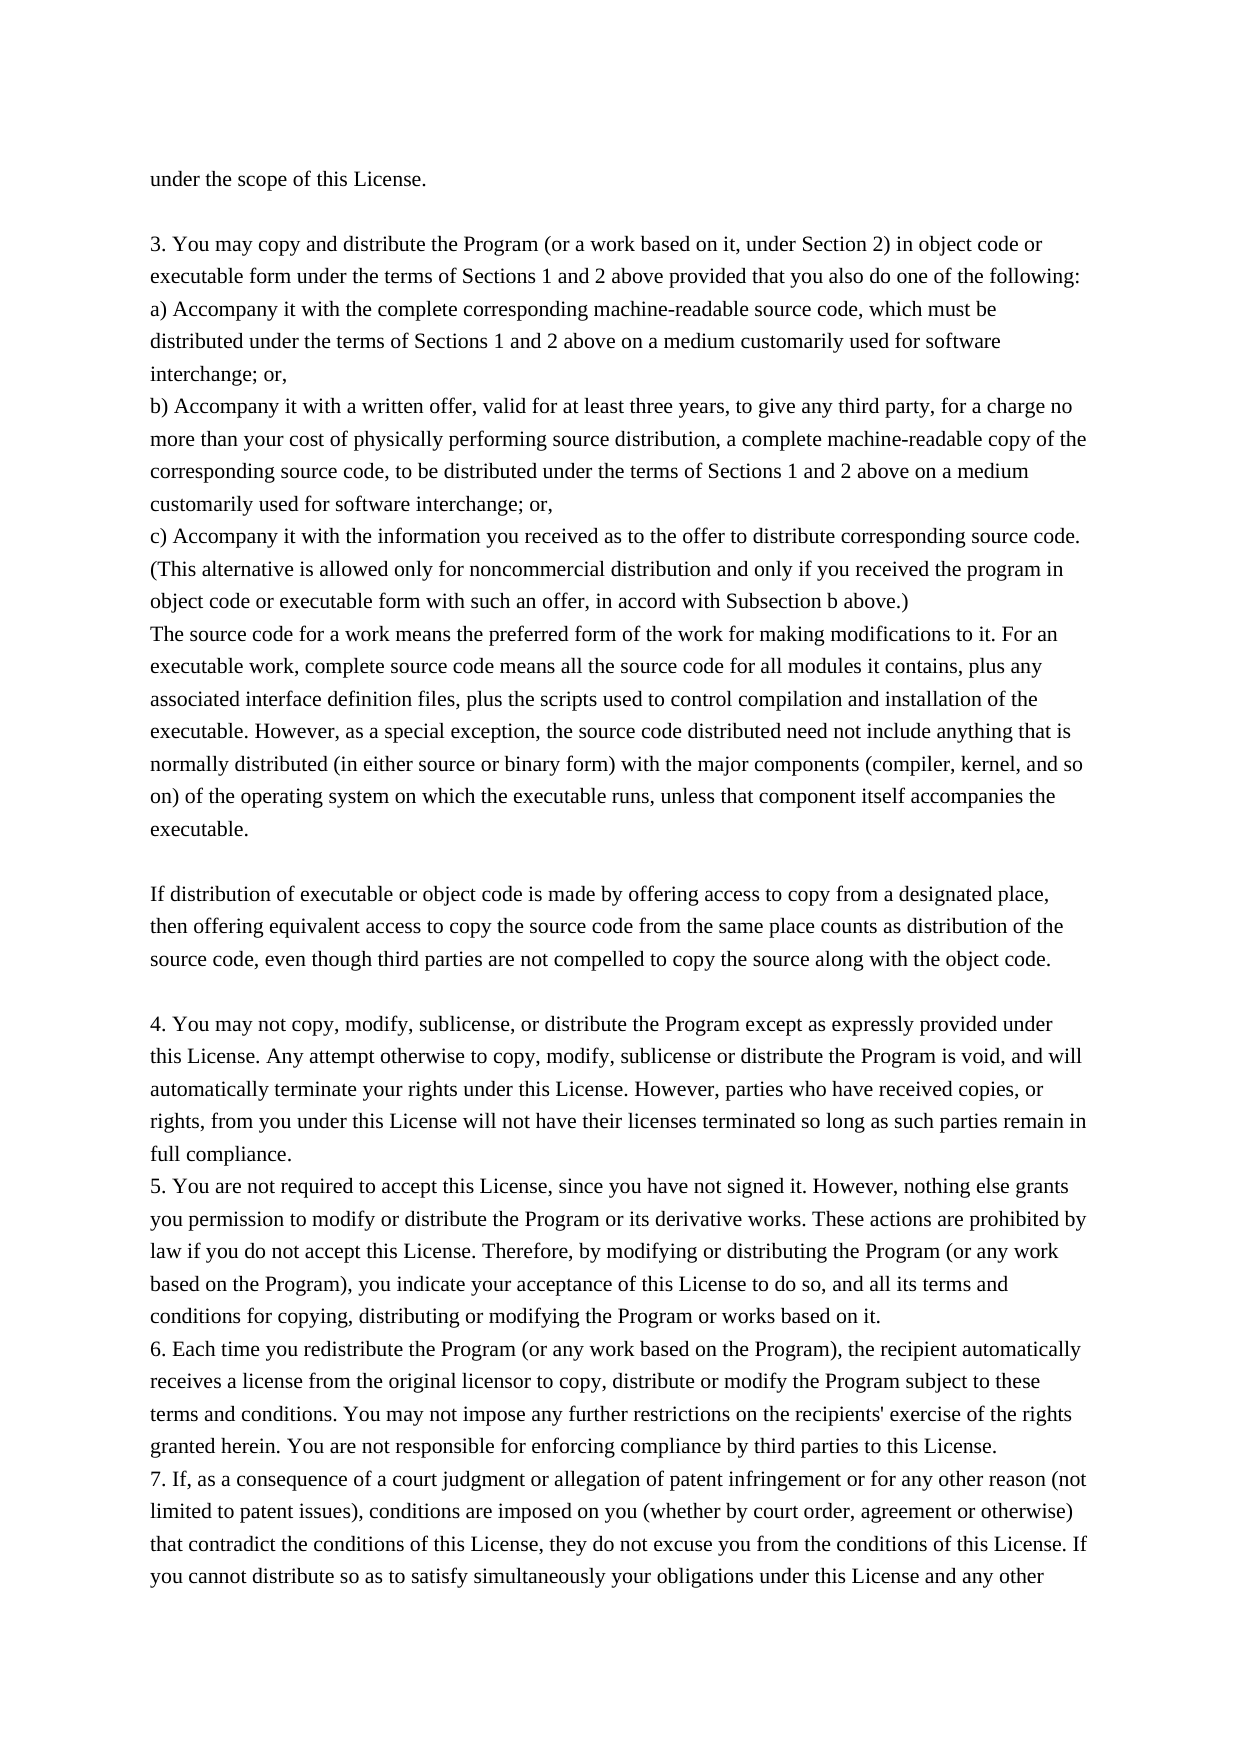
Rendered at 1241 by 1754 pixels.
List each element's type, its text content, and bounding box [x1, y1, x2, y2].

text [150, 1462, 1090, 1592]
text 5. You are not required to accept this License, since you have not signed it. However, nothing else grants you permission to modify or distribute the Program or its derivative works. These actions are prohibited by law if you do not accept this License. Therefore, by modifying or distributing the Program (or any work based on the Program), you indicate your acceptance of this License to do so, and all its terms and conditions for copying, distributing or modifying the Program or works based on it. [150, 1169, 1090, 1332]
text The source code for a work means the preferred form of the work for making modifications to it. For an executable work, complete source code means all the source code for all modules it contains, plus any associated interface definition files, plus the scripts used to control compilation and installation of the executable. However, as a special exception, the source code distributed need not include anything that is normally distributed (in either source or binary form) with the major components (compiler, kernel, and so on) of the operating system on which the executable runs, unless that component itself accompanies the executable. [150, 617, 1090, 844]
text b) Accompany it with a written offer, valid for at least three years, to give any third party, for a charge no more than your cost of physically performing source distribution, a complete machine-readable copy of the corresponding source code, to be distributed under the terms of Sections 1 and 2 above on a medium customarily used for software interchange; or, [150, 389, 1090, 519]
text 4. You may not copy, modify, sublicense, or distribute the Program except as expressly provided under this License. Any attempt otherwise to copy, modify, sublicense or distribute the Program is void, and will automatically terminate your rights under this License. However, parties who have received copies, or rights, from you under this License will not have their licenses terminated so long as such parties remain in full compliance. [150, 1007, 1090, 1169]
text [150, 162, 1090, 194]
text c) Accompany it with the information you received as to the offer to distribute corresponding source code. (This alternative is allowed only for noncommercial distribution and only if you received the program in object code or executable form with such an offer, in accord with Subsection b above.) [150, 519, 1090, 617]
text 6. Each time you redistribute the Program (or any work based on the Program), the recipient automatically receives a license from the original licensor to copy, distribute or modify the Program subject to these terms and conditions. You may not impose any further restrictions on the recipients' exercise of the rights granted herein. You are not responsible for enforcing compliance by third parties to this License. [150, 1332, 1090, 1462]
text If distribution of executable or object code is made by offering access to copy from a designated place, then offering equivalent access to copy the source code from the same place counts as distribution of the source code, even though third parties are not compelled to copy the source along with the object code. [150, 877, 1090, 974]
text 3. You may copy and distribute the Program (or a work based on it, under Section 2) in object code or executable form under the terms of Sections 1 and 2 above provided that you also do one of the following: [150, 227, 1090, 292]
text a) Accompany it with the complete corresponding machine-readable source code, which must be distributed under the terms of Sections 1 and 2 above on a medium customarily used for software interchange; or, [150, 292, 1090, 389]
